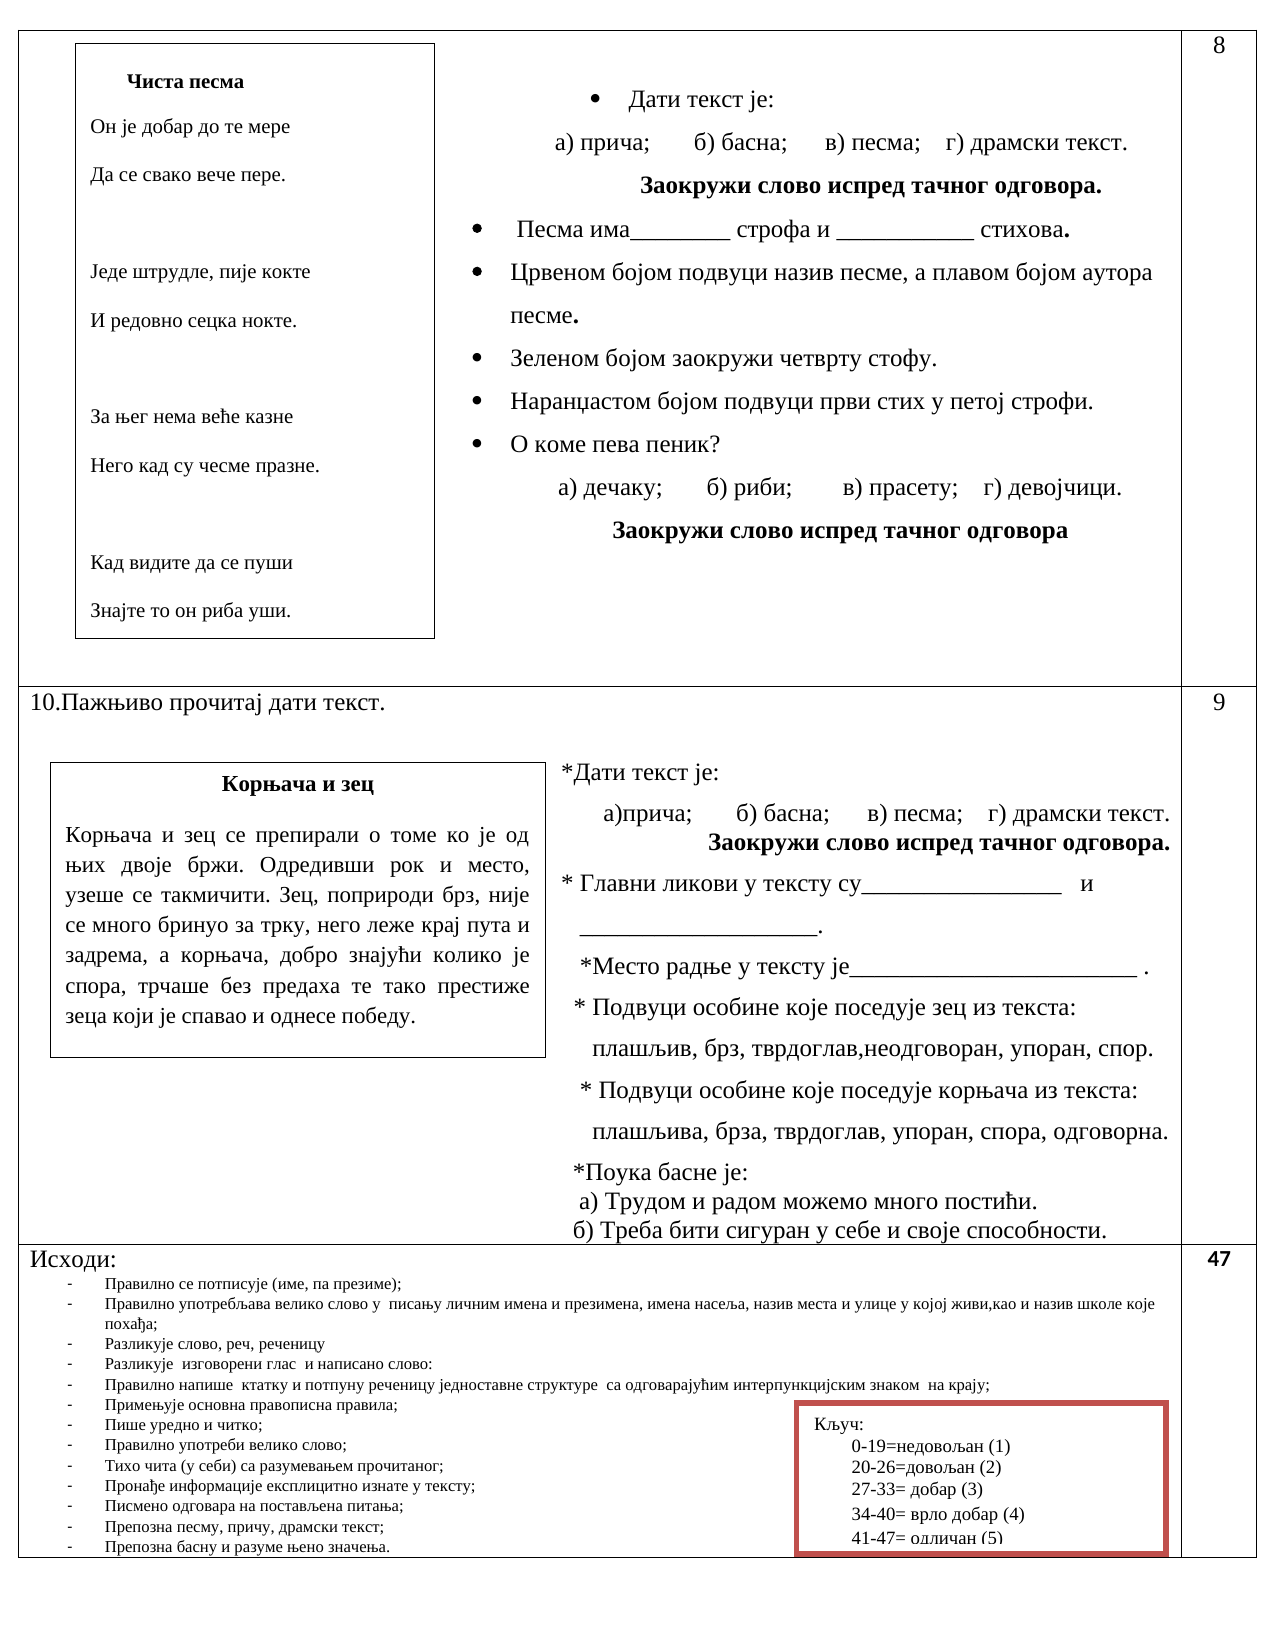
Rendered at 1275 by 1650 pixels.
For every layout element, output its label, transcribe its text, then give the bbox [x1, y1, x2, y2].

table_cell 8 [1182, 31, 1256, 686]
table_cell 47 [1182, 1245, 1256, 1557]
table_cell 9 [1182, 687, 1256, 1243]
table_cell 10.Пажњиво прочитај дати текст. *Дати текст је: а)прича; б) басна; в) песма; г) драмски текст. Заокружи слово испред тачног одговора. * Главни ликови у тексту су________________ и ___________________. *Место радње у тексту је_______________________ . * Подвуци особине које поседује зец из текста: плашљив, брз, тврдоглав,неодговоран, упоран, спор. * Подвуци особине које поседује корњача из текста: плашљива, брза, тврдоглав, упоран, спора, одговорна. *Поука басне је: а) Трудом и радом можемо много постићи. б) Треба бити сигуран у себе и своје способности. [19, 687, 1181, 1243]
table_cell Исходи: Правилно се потписује (име, па презиме); Правилно употребљава велико слово у писању личним имена и презимена, имена насеља, назив места и улице у којој живи,као и назив школе које похађа; Разликује слово, реч, реченицу Разликује изговорени глас и написано слово: Правилно напише ктатку и потпуну реченицу једноставне структуре са одговарајућим интерпункцијским знаком на крају; Примењује основна правописна правила; Пише уредно и читко; Правилно употреби велико слово; Тихо чита (у себи) са разумевањем прочитаног; Пронађе информације експлицитно изнате у тексту; Писмено одговара на постављена питања; Препозна песму, причу, драмски текст; Препозна басну и разуме њено значења. [19, 1245, 1181, 1557]
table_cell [19, 31, 1181, 686]
